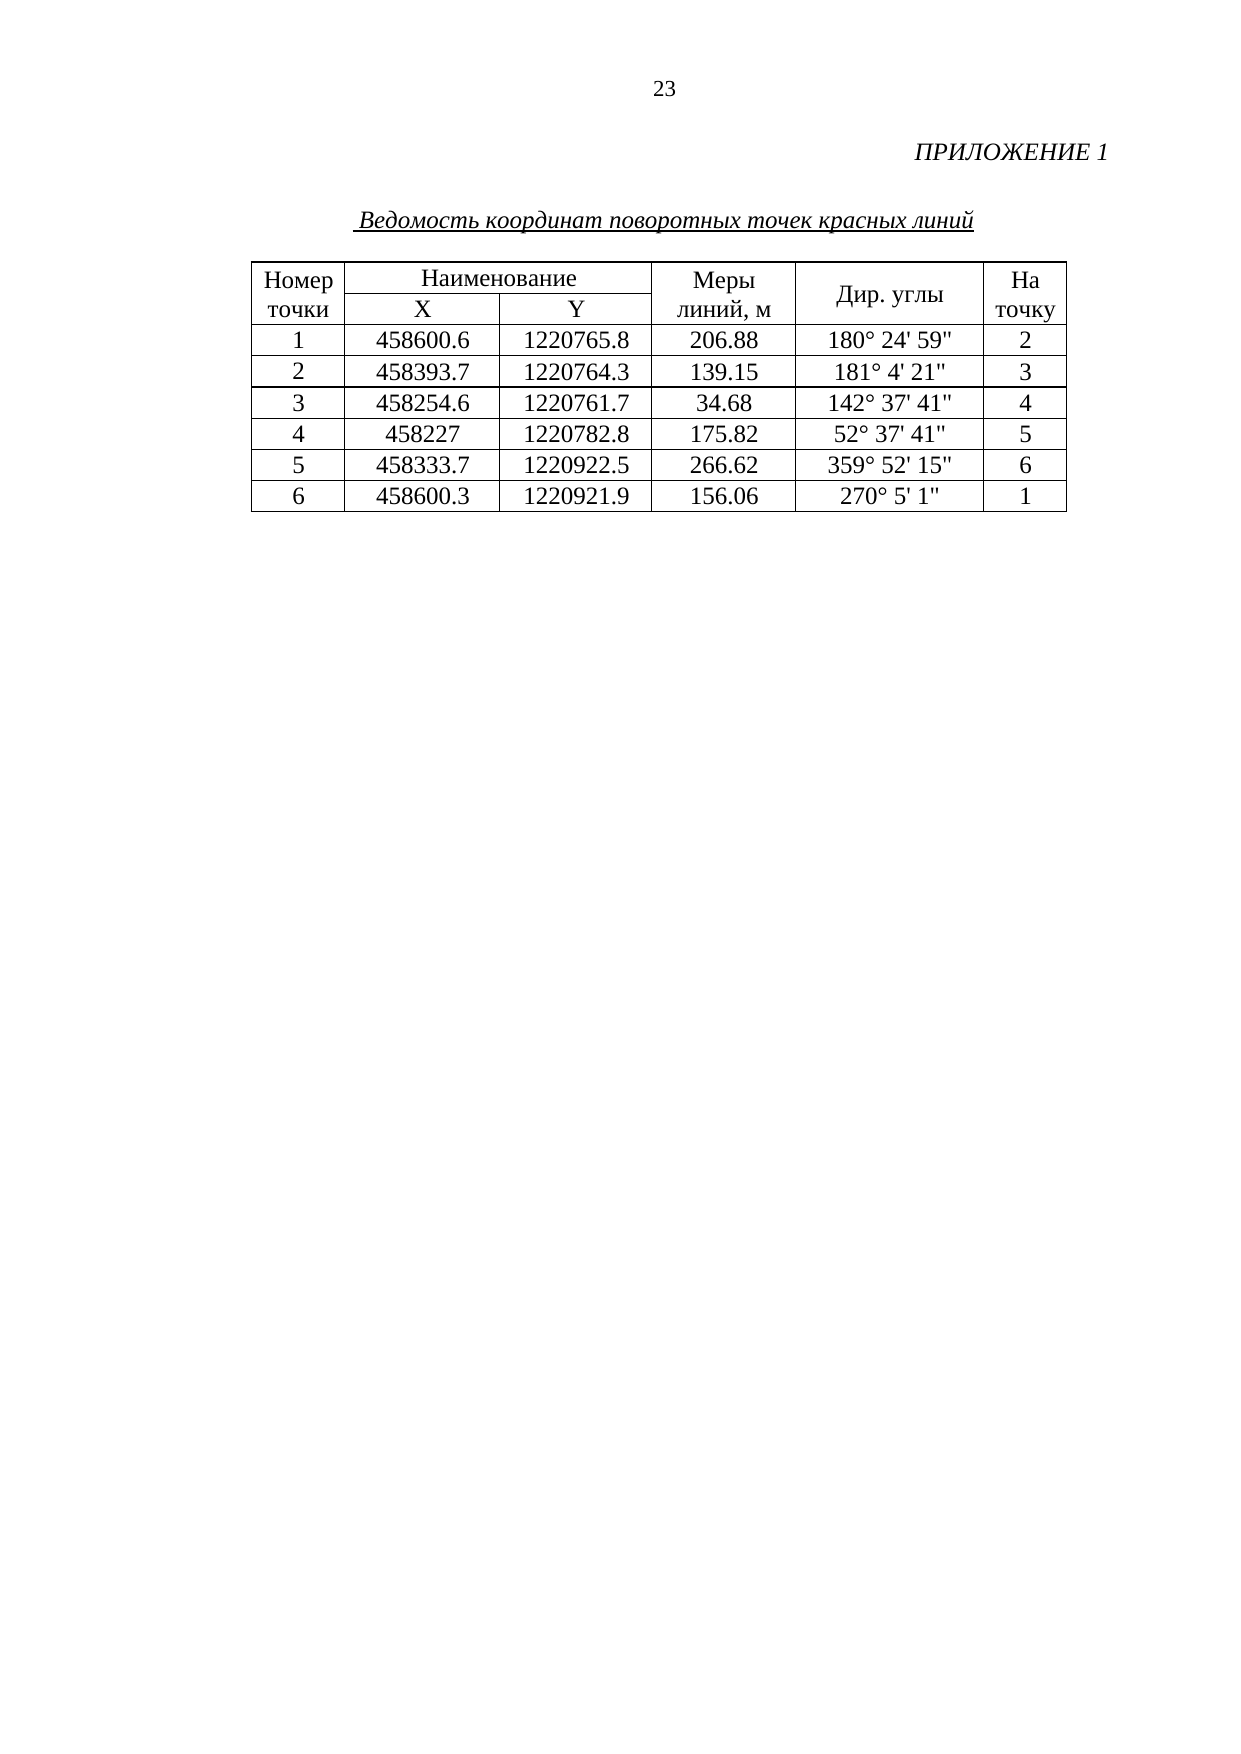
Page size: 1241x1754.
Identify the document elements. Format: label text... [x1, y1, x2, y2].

table_cell 1220921.9 [500, 481, 651, 511]
table_cell 3 [252, 388, 344, 417]
table_cell 1 [984, 481, 1066, 511]
table_cell 34.68 [652, 388, 795, 417]
table_cell 3 [984, 356, 1066, 386]
table_cell 458393.7 [345, 356, 499, 386]
table_cell 1220761.7 [500, 388, 651, 417]
table_cell 6 [984, 450, 1066, 480]
table_cell 2 [252, 356, 344, 386]
table_cell 359° 52' 15" [796, 450, 983, 480]
table_cell 458254.6 [345, 388, 499, 417]
table_cell 180° 24' 59" [796, 325, 983, 355]
table_cell 458227 [345, 419, 499, 449]
table_cell 1220765.8 [500, 325, 651, 355]
table_cell 5 [984, 419, 1066, 449]
table_cell 266.62 [652, 450, 795, 480]
table_cell 1220764.3 [500, 356, 651, 386]
table_cell 206.88 [652, 325, 795, 355]
table_cell 2 [984, 325, 1066, 355]
table_header Меры линий, м [652, 263, 795, 324]
table_header Наименование [345, 263, 651, 293]
table_cell 458600.6 [345, 325, 499, 355]
table_cell 458600.3 [345, 481, 499, 511]
table_cell 5 [252, 450, 344, 480]
table_cell 181° 4' 21" [796, 356, 983, 386]
table_cell 270° 5' 1" [796, 481, 983, 511]
table_cell Y [500, 294, 651, 324]
table_cell 1220782.8 [500, 419, 651, 449]
table_cell 52° 37' 41" [796, 419, 983, 449]
table_cell X [345, 294, 499, 324]
table_cell 175.82 [652, 419, 795, 449]
table_cell 139.15 [652, 356, 795, 386]
table_cell 4 [984, 388, 1066, 417]
table_cell 6 [252, 481, 344, 511]
text Ведомость координат поворотных точек красных линий [177, 205, 1149, 234]
table_cell 458333.7 [345, 450, 499, 480]
table_cell 4 [252, 419, 344, 449]
table_header Номер точки [252, 263, 344, 324]
text ПРИЛОЖЕНИЕ 1 [177, 137, 1109, 166]
table_cell 1220922.5 [500, 450, 651, 480]
table_cell 156.06 [652, 481, 795, 511]
table_header Дир. углы [796, 263, 983, 324]
table_header На точку [984, 263, 1066, 324]
table_cell 1 [252, 325, 344, 355]
table_cell 142° 37' 41" [796, 388, 983, 417]
